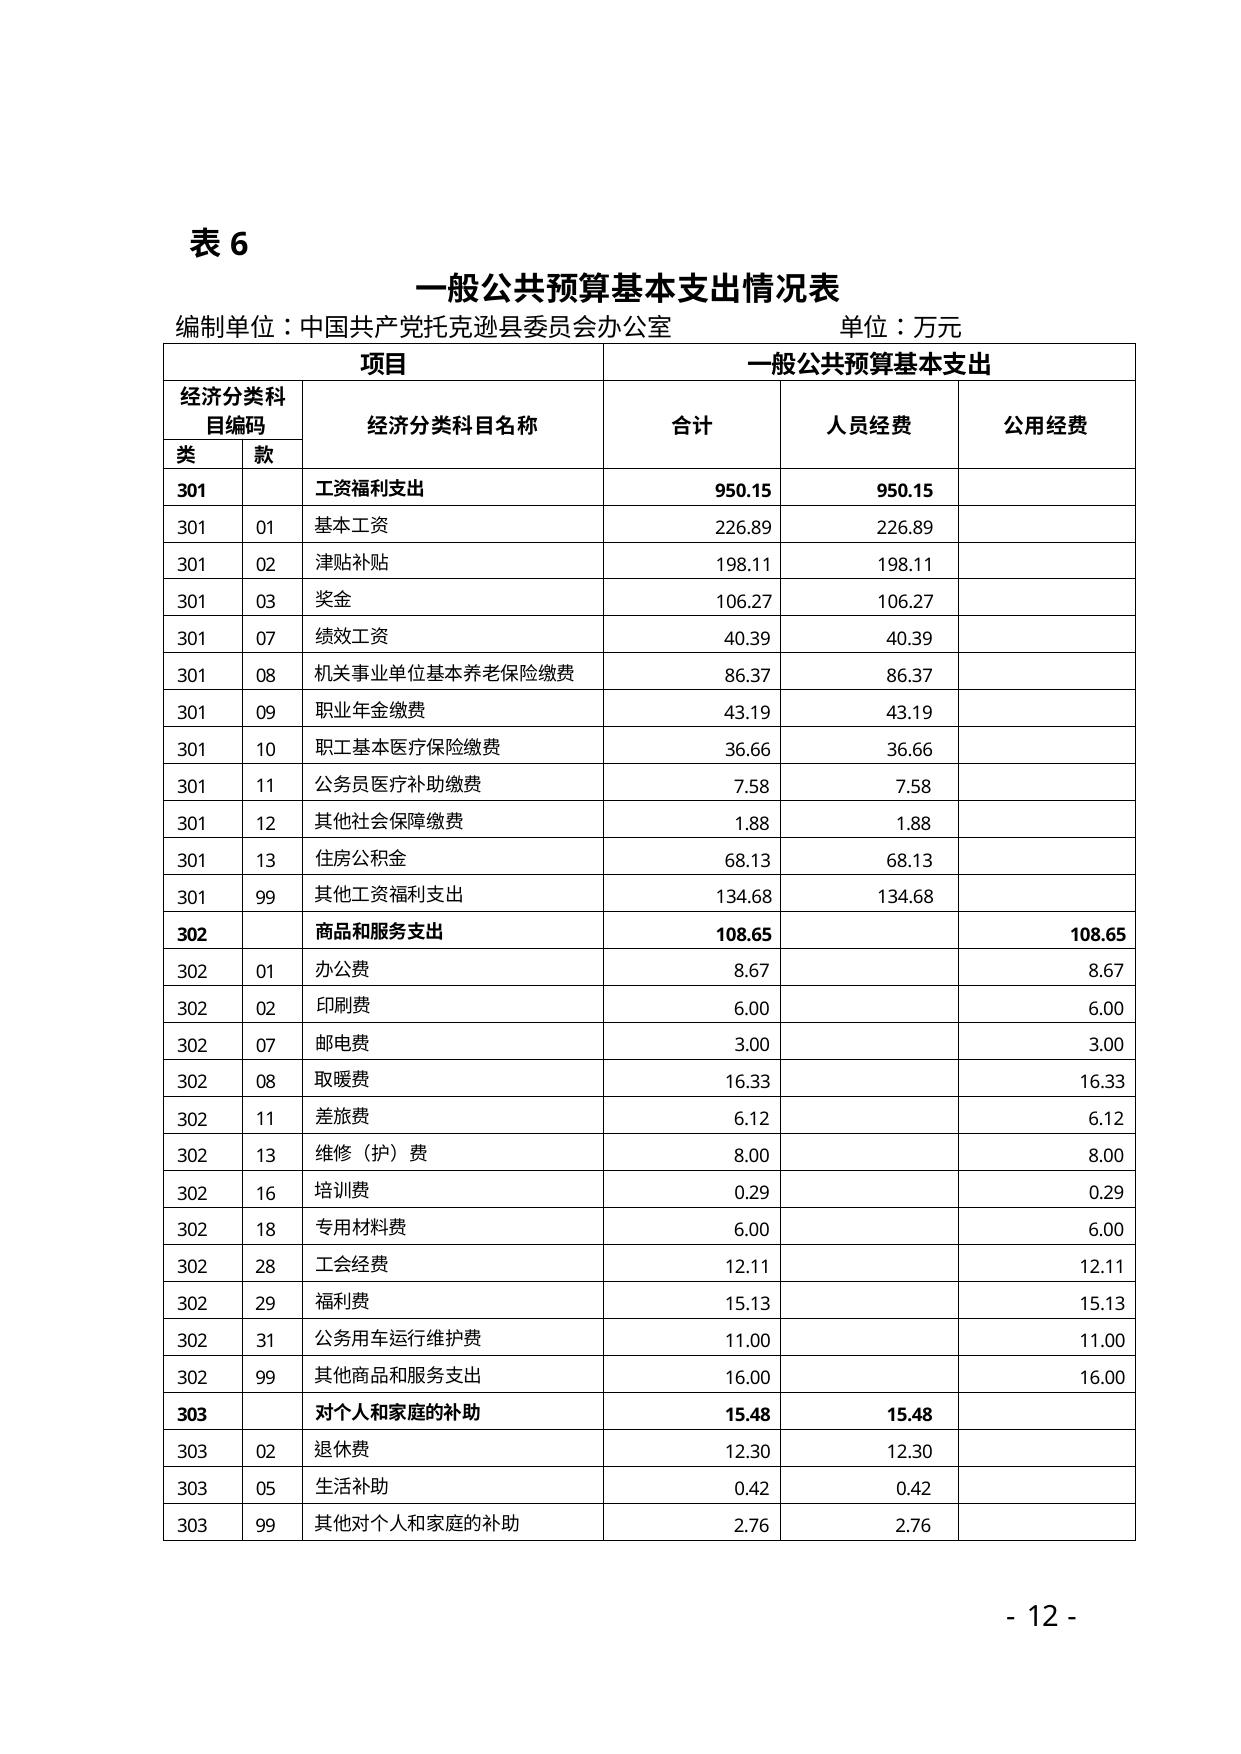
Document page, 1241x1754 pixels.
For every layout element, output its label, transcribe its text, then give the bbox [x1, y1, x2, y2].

table_cell 301 [164, 875, 242, 911]
table_cell [959, 653, 1135, 689]
table_cell 培训费 [303, 1171, 603, 1207]
table_cell 11 [243, 1097, 302, 1133]
table_cell 36.66 [781, 727, 958, 763]
table_cell 302 [164, 1356, 242, 1392]
table_cell 其他社会保障缴费 [303, 801, 603, 837]
table_cell [781, 1245, 958, 1281]
table_cell 对个人和家庭的补助 [303, 1393, 603, 1429]
table_cell 16 [243, 1171, 302, 1207]
table_cell 301 [164, 690, 242, 726]
table_cell 303 [164, 1467, 242, 1503]
table_cell [781, 1356, 958, 1392]
table_cell 13 [243, 838, 302, 874]
table_cell 职工基本医疗保险缴费 [303, 727, 603, 763]
table_cell 86.37 [604, 653, 780, 689]
text 表 6 [189, 223, 1136, 264]
table_cell 108.65 [604, 912, 780, 948]
table_cell 303 [164, 1393, 242, 1429]
table_cell 15.13 [604, 1282, 780, 1318]
table_cell 301 [164, 838, 242, 874]
table_cell 68.13 [604, 838, 780, 874]
table_cell 86.37 [781, 653, 958, 689]
table_cell 2.76 [604, 1504, 780, 1540]
table_cell 134.68 [604, 875, 780, 911]
table_cell 退休费 [303, 1430, 603, 1466]
table_cell 机关事业单位基本养老保险缴费 [303, 653, 603, 689]
table_cell 1.88 [604, 801, 780, 837]
table_cell 3.00 [604, 1023, 780, 1059]
table_cell 01 [243, 506, 302, 541]
table_cell 类 [164, 440, 242, 468]
table_cell 商品和服务支出 [303, 912, 603, 948]
table_cell 31 [243, 1319, 302, 1355]
table_cell [959, 1504, 1135, 1540]
table_cell 15.48 [781, 1393, 958, 1429]
table_cell 302 [164, 912, 242, 948]
table_cell 10 [243, 727, 302, 763]
table_cell [243, 1393, 302, 1429]
table_header 项目 [164, 344, 603, 380]
table_cell 302 [164, 1319, 242, 1355]
table_cell 43.19 [604, 690, 780, 726]
table_cell [781, 1060, 958, 1096]
table_cell 36.66 [604, 727, 780, 763]
table_cell 303 [164, 1430, 242, 1466]
table_cell [959, 875, 1135, 911]
table_cell 住房公积金 [303, 838, 603, 874]
text 编制单位：中国共产党托克逊县委员会办公室 单位：万元 [176, 312, 1136, 342]
table_cell 09 [243, 690, 302, 726]
table_cell 15.48 [604, 1393, 780, 1429]
table_cell [781, 949, 958, 985]
table_cell 0.29 [959, 1171, 1135, 1207]
table_cell [959, 616, 1135, 652]
table_cell 99 [243, 1504, 302, 1540]
table_cell 11.00 [604, 1319, 780, 1355]
table_cell 301 [164, 543, 242, 578]
table_cell [781, 1134, 958, 1170]
table_cell 福利费 [303, 1282, 603, 1318]
table_cell 302 [164, 1171, 242, 1207]
table_cell [781, 1097, 958, 1133]
table_cell 0.42 [781, 1467, 958, 1503]
table_cell 302 [164, 1282, 242, 1318]
table_cell 16.00 [959, 1356, 1135, 1392]
table_cell [959, 543, 1135, 578]
table_cell 68.13 [781, 838, 958, 874]
table_cell 02 [243, 543, 302, 578]
table_cell 6.12 [604, 1097, 780, 1133]
table_cell 301 [164, 469, 242, 504]
table_cell 8.67 [959, 949, 1135, 985]
table_cell 工资福利支出 [303, 469, 603, 504]
table_cell 12 [243, 801, 302, 837]
table_cell 津贴补贴 [303, 543, 603, 578]
table_cell 12.30 [781, 1430, 958, 1466]
table_cell 经济分类科目名称 [303, 381, 603, 468]
table_cell 基本工资 [303, 506, 603, 541]
table_cell 05 [243, 1467, 302, 1503]
table_cell 经济分类科 目编码 [164, 381, 302, 438]
table_cell 301 [164, 653, 242, 689]
table_cell 8.67 [604, 949, 780, 985]
table_cell 302 [164, 1208, 242, 1244]
table_cell 11 [243, 764, 302, 800]
table_cell 8.00 [959, 1134, 1135, 1170]
table_cell [959, 838, 1135, 874]
table_cell 43.19 [781, 690, 958, 726]
table_cell 11.00 [959, 1319, 1135, 1355]
table_cell 302 [164, 949, 242, 985]
table_cell 226.89 [781, 506, 958, 541]
table_cell 差旅费 [303, 1097, 603, 1133]
table_cell [781, 986, 958, 1022]
table_cell [959, 579, 1135, 615]
table_cell 6.00 [959, 986, 1135, 1022]
table_cell 301 [164, 801, 242, 837]
table_cell 198.11 [781, 543, 958, 578]
table_cell 公务用车运行维护费 [303, 1319, 603, 1355]
table_cell 合计 [604, 381, 780, 468]
table_cell 301 [164, 727, 242, 763]
table_cell 8.00 [604, 1134, 780, 1170]
table_header 一般公共预算基本支出 [604, 344, 1135, 380]
table_cell 40.39 [604, 616, 780, 652]
table_cell 7.58 [781, 764, 958, 800]
table_cell 07 [243, 616, 302, 652]
table_cell 302 [164, 1134, 242, 1170]
table_cell 08 [243, 653, 302, 689]
table_cell 106.27 [604, 579, 780, 615]
table_cell 0.29 [604, 1171, 780, 1207]
table_cell 6.00 [604, 1208, 780, 1244]
text 一般公共预算基本支出情况表 [415, 268, 1136, 308]
table_cell 印刷费 [303, 986, 603, 1022]
table_cell 99 [243, 1356, 302, 1392]
table_cell 301 [164, 616, 242, 652]
table_cell 01 [243, 949, 302, 985]
table_cell 301 [164, 764, 242, 800]
table_cell 16.33 [604, 1060, 780, 1096]
table_cell 40.39 [781, 616, 958, 652]
table_cell 16.33 [959, 1060, 1135, 1096]
table_cell 0.42 [604, 1467, 780, 1503]
table_cell 15.13 [959, 1282, 1135, 1318]
table_cell 302 [164, 986, 242, 1022]
table_cell [781, 1282, 958, 1318]
table_cell 职业年金缴费 [303, 690, 603, 726]
table_cell 6.00 [604, 986, 780, 1022]
table_cell [959, 506, 1135, 541]
table_cell 3.00 [959, 1023, 1135, 1059]
table_cell 专用材料费 [303, 1208, 603, 1244]
table_cell 公用经费 [959, 381, 1135, 468]
table_cell [781, 912, 958, 948]
table_cell 03 [243, 579, 302, 615]
table_cell 12.11 [959, 1245, 1135, 1281]
table_cell 2.76 [781, 1504, 958, 1540]
table_cell [781, 1208, 958, 1244]
table_cell 226.89 [604, 506, 780, 541]
table_cell 301 [164, 579, 242, 615]
table_cell [959, 469, 1135, 504]
table_cell 08 [243, 1060, 302, 1096]
table_cell 950.15 [781, 469, 958, 504]
table_cell 106.27 [781, 579, 958, 615]
table_cell 18 [243, 1208, 302, 1244]
table_cell 取暖费 [303, 1060, 603, 1096]
table_cell 维修（护）费 [303, 1134, 603, 1170]
table_cell 198.11 [604, 543, 780, 578]
table_cell 绩效工资 [303, 616, 603, 652]
table_cell 301 [164, 506, 242, 541]
table_cell 302 [164, 1023, 242, 1059]
table_cell 1.88 [781, 801, 958, 837]
table_cell [959, 764, 1135, 800]
table_cell 其他对个人和家庭的补助 [303, 1504, 603, 1540]
table_cell 其他工资福利支出 [303, 875, 603, 911]
table_cell 12.11 [604, 1245, 780, 1281]
table_cell 302 [164, 1060, 242, 1096]
table_cell 人员经费 [781, 381, 958, 468]
table_cell 生活补助 [303, 1467, 603, 1503]
table_cell [243, 912, 302, 948]
table_cell 其他商品和服务支出 [303, 1356, 603, 1392]
table_cell 12.30 [604, 1430, 780, 1466]
table_cell [959, 690, 1135, 726]
table_cell 02 [243, 986, 302, 1022]
table_cell 07 [243, 1023, 302, 1059]
table_cell 302 [164, 1245, 242, 1281]
table_cell 公务员医疗补助缴费 [303, 764, 603, 800]
table_cell 28 [243, 1245, 302, 1281]
table_cell 13 [243, 1134, 302, 1170]
table_cell 16.00 [604, 1356, 780, 1392]
table_cell 6.12 [959, 1097, 1135, 1133]
table_cell 108.65 [959, 912, 1135, 948]
table_cell 办公费 [303, 949, 603, 985]
table_cell 303 [164, 1504, 242, 1540]
table_cell [959, 727, 1135, 763]
table_cell 6.00 [959, 1208, 1135, 1244]
table_cell [959, 1467, 1135, 1503]
table_cell [959, 1393, 1135, 1429]
table_cell [959, 801, 1135, 837]
table_cell 134.68 [781, 875, 958, 911]
table_cell 款 [243, 440, 302, 468]
table_cell 邮电费 [303, 1023, 603, 1059]
table_cell 29 [243, 1282, 302, 1318]
table_cell 工会经费 [303, 1245, 603, 1281]
table_cell [243, 469, 302, 504]
table_cell 7.58 [604, 764, 780, 800]
table_cell [959, 1430, 1135, 1466]
table_cell 302 [164, 1097, 242, 1133]
table_cell [781, 1319, 958, 1355]
table_cell [781, 1023, 958, 1059]
table_cell 950.15 [604, 469, 780, 504]
table_cell [781, 1171, 958, 1207]
table_cell 奖金 [303, 579, 603, 615]
table_cell 99 [243, 875, 302, 911]
table_cell 02 [243, 1430, 302, 1466]
